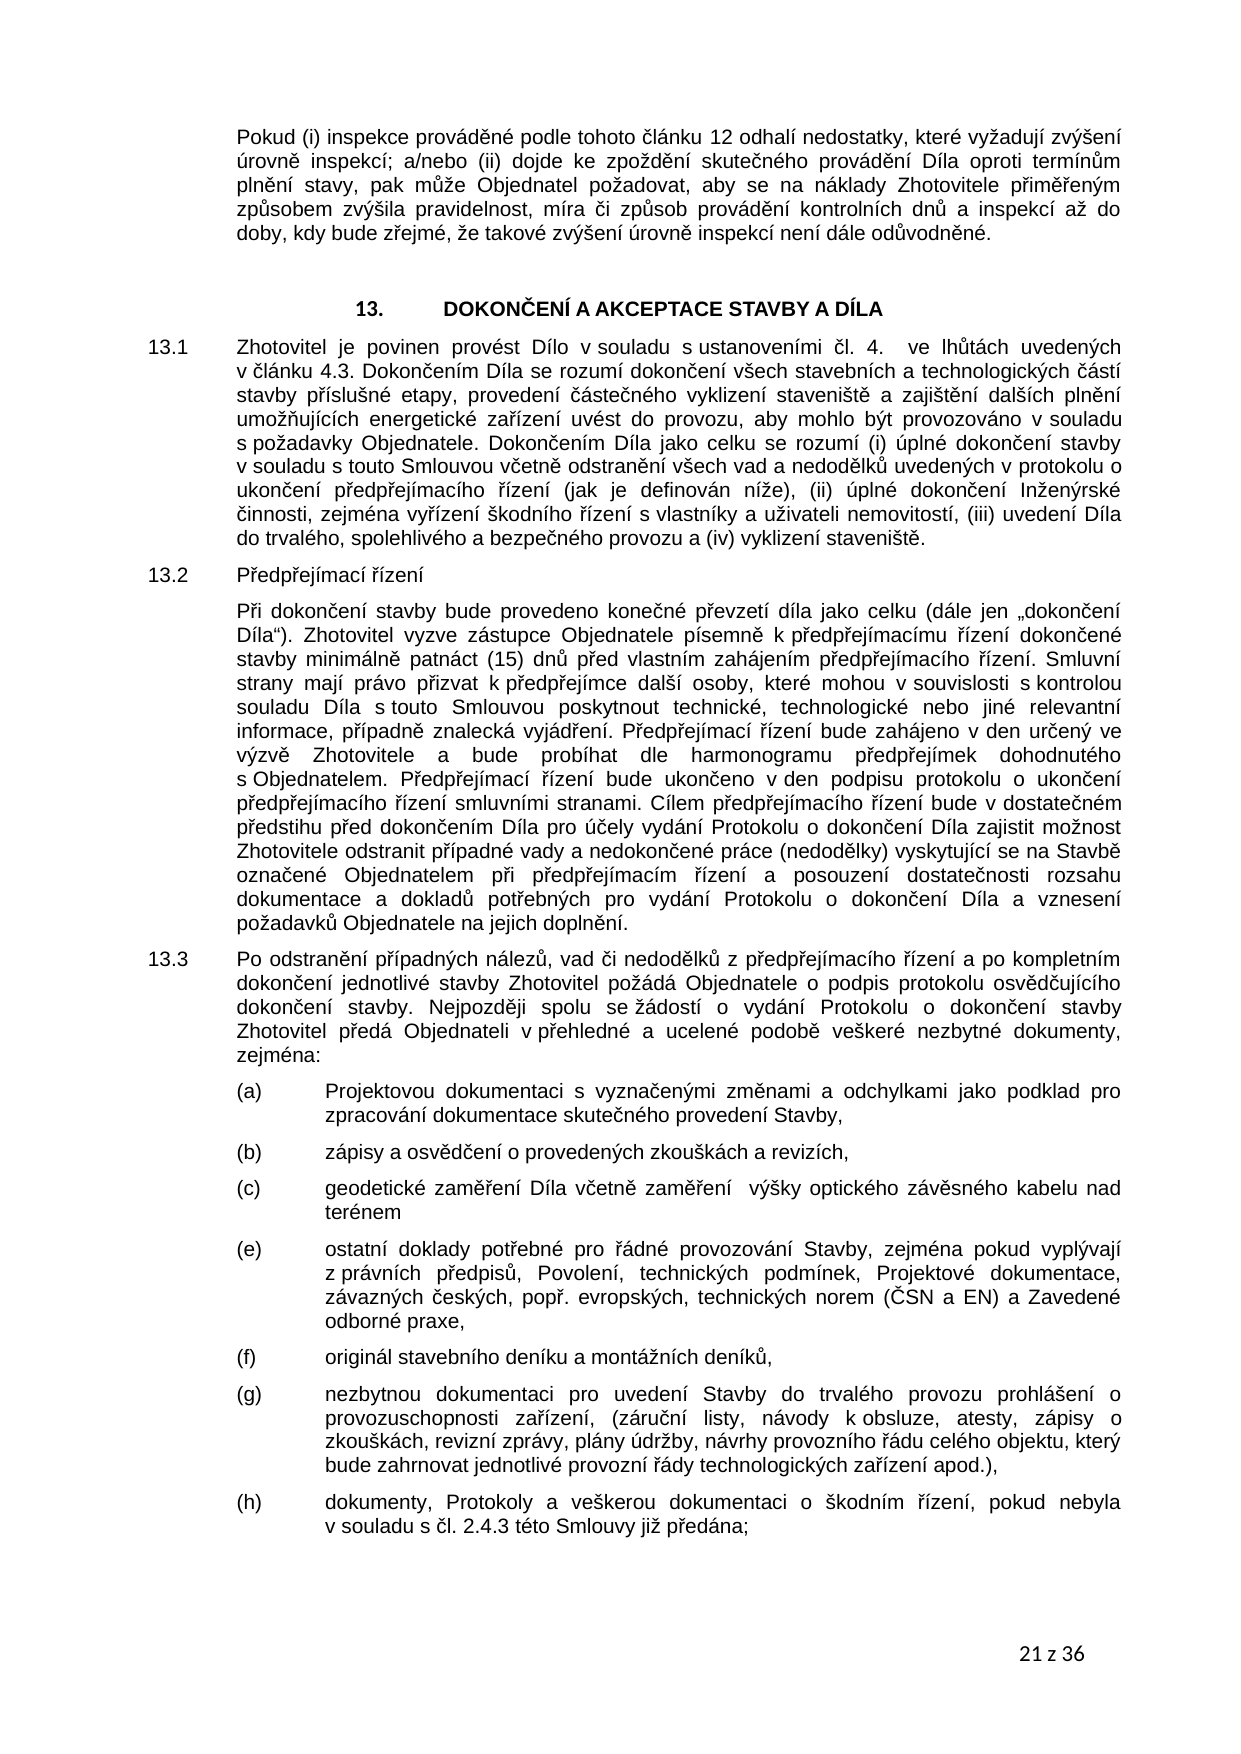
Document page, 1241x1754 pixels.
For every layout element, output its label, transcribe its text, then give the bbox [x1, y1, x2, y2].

text (f) originál stavebního deníku a montážních deníků, [236, 1345, 1122, 1369]
subtitle Předpřejímací řízení [148, 563, 1122, 587]
subtitle Pokud (i) inspekce prováděné podle tohoto článku 12 odhalí nedostatky, které vyžadují zvýšení úrovně inspekcí; a/nebo (ii) dojde ke zpoždění skutečného provádění Díla oproti termínům plnění stavy, pak může Objednatel požadovat, aby se na náklady Zhotovitele přiměřeným způsobem zvýšila pravidelnost, míra či způsob provádění kontrolních dnů a inspekcí až do doby, kdy bude zřejmé, že takové zvýšení úrovně inspekcí není dále odůvodněné. [236, 125, 1122, 245]
text (e) ostatní doklady potřebné pro řádné provozování Stavby, zejména pokud vyplývají z právních předpisů, Povolení, technických podmínek, Projektové dokumentace, závazných českých, popř. evropských, technických norem (ČSN a EN) a Zavedené odborné praxe, [236, 1237, 1122, 1332]
text (a) Projektovou dokumentaci s vyznačenými změnami a odchylkami jako podklad pro zpracování dokumentace skutečného provedení Stavby, [236, 1079, 1122, 1127]
text (h) dokumenty, Protokoly a veškerou dokumentaci o škodním řízení, pokud nebyla v souladu s čl. 2.4.3 této Smlouvy již předána; [236, 1490, 1122, 1538]
text (g) nezbytnou dokumentaci pro uvedení Stavby do trvalého provozu prohlášení o provozuschopnosti zařízení, (záruční listy, návody k obsluze, atesty, zápisy o zkouškách, revizní zprávy, plány údržby, návrhy provozního řádu celého objektu, který bude zahrnovat jednotlivé provozní řády technologických zařízení apod.), [236, 1381, 1122, 1477]
subtitle Po odstranění případných nálezů, vad či nedodělků z předpřejímacího řízení a po kompletním dokončení jednotlivé stavby Zhotovitel požádá Objednatele o podpis protokolu osvědčujícího dokončení stavby. Nejpozději spolu se žádostí o vydání Protokolu o dokončení stavby Zhotovitel předá Objednateli v přehledné a ucelené podobě veškeré nezbytné dokumenty, zejména: [148, 947, 1122, 1067]
text (c) geodetické zaměření Díla včetně zaměření výšky optického závěsného kabelu nad terénem [236, 1176, 1122, 1224]
subtitle Při dokončení stavby bude provedeno konečné převzetí díla jako celku (dále jen „dokončení Díla“). Zhotovitel vyzve zástupce Objednatele písemně k předpřejímacímu řízení dokončené stavby minimálně patnáct (15) dnů před vlastním zahájením předpřejímacího řízení. Smluvní strany mají právo přizvat k předpřejímce další osoby, které mohou v souvislosti s kontrolou souladu Díla s touto Smlouvou poskytnout technické, technologické nebo jiné relevantní informace, případně znalecká vyjádření. Předpřejímací řízení bude zahájeno v den určený ve výzvě Zhotovitele a bude probíhat dle harmonogramu předpřejímek dohodnutého s Objednatelem. Předpřejímací řízení bude ukončeno v den podpisu protokolu o ukončení předpřejímacího řízení smluvními stranami. Cílem předpřejímacího řízení bude v dostatečném předstihu před dokončením Díla pro účely vydání Protokolu o dokončení Díla zajistit možnost Zhotovitele odstranit případné vady a nedokončené práce (nedodělky) vyskytující se na Stavbě označené Objednatelem při předpřejímacím řízení a posouzení dostatečnosti rozsahu dokumentace a dokladů potřebných pro vydání Protokolu o dokončení Díla a vznesení požadavků Objednatele na jejich doplnění. [236, 599, 1122, 934]
subtitle Zhotovitel je povinen provést Dílo v souladu s ustanoveními čl. 4. ve lhůtách uvedených v článku 4.3. Dokončením Díla se rozumí dokončení všech stavebních a technologických částí stavby příslušné etapy, provedení částečného vyklizení staveniště a zajištění dalších plnění umožňujících energetické zařízení uvést do provozu, aby mohlo být provozováno v souladu s požadavky Objednatele. Dokončením Díla jako celku se rozumí (i) úplné dokončení stavby v souladu s touto Smlouvou včetně odstranění všech vad a nedodělků uvedených v protokolu o ukončení předpřejímacího řízení (jak je definován níže), (ii) úplné dokončení Inženýrské činnosti, zejména vyřízení škodního řízení s vlastníky a uživateli nemovitostí, (iii) uvedení Díla do trvalého, spolehlivého a bezpečného provozu a (iv) vyklizení staveniště. [148, 334, 1122, 550]
text (b) zápisy a osvědčení o provedených zkouškách a revizích, [236, 1140, 1122, 1164]
subtitle DOKONČENÍ a akceptace STAVBY A díla [354, 294, 1122, 322]
